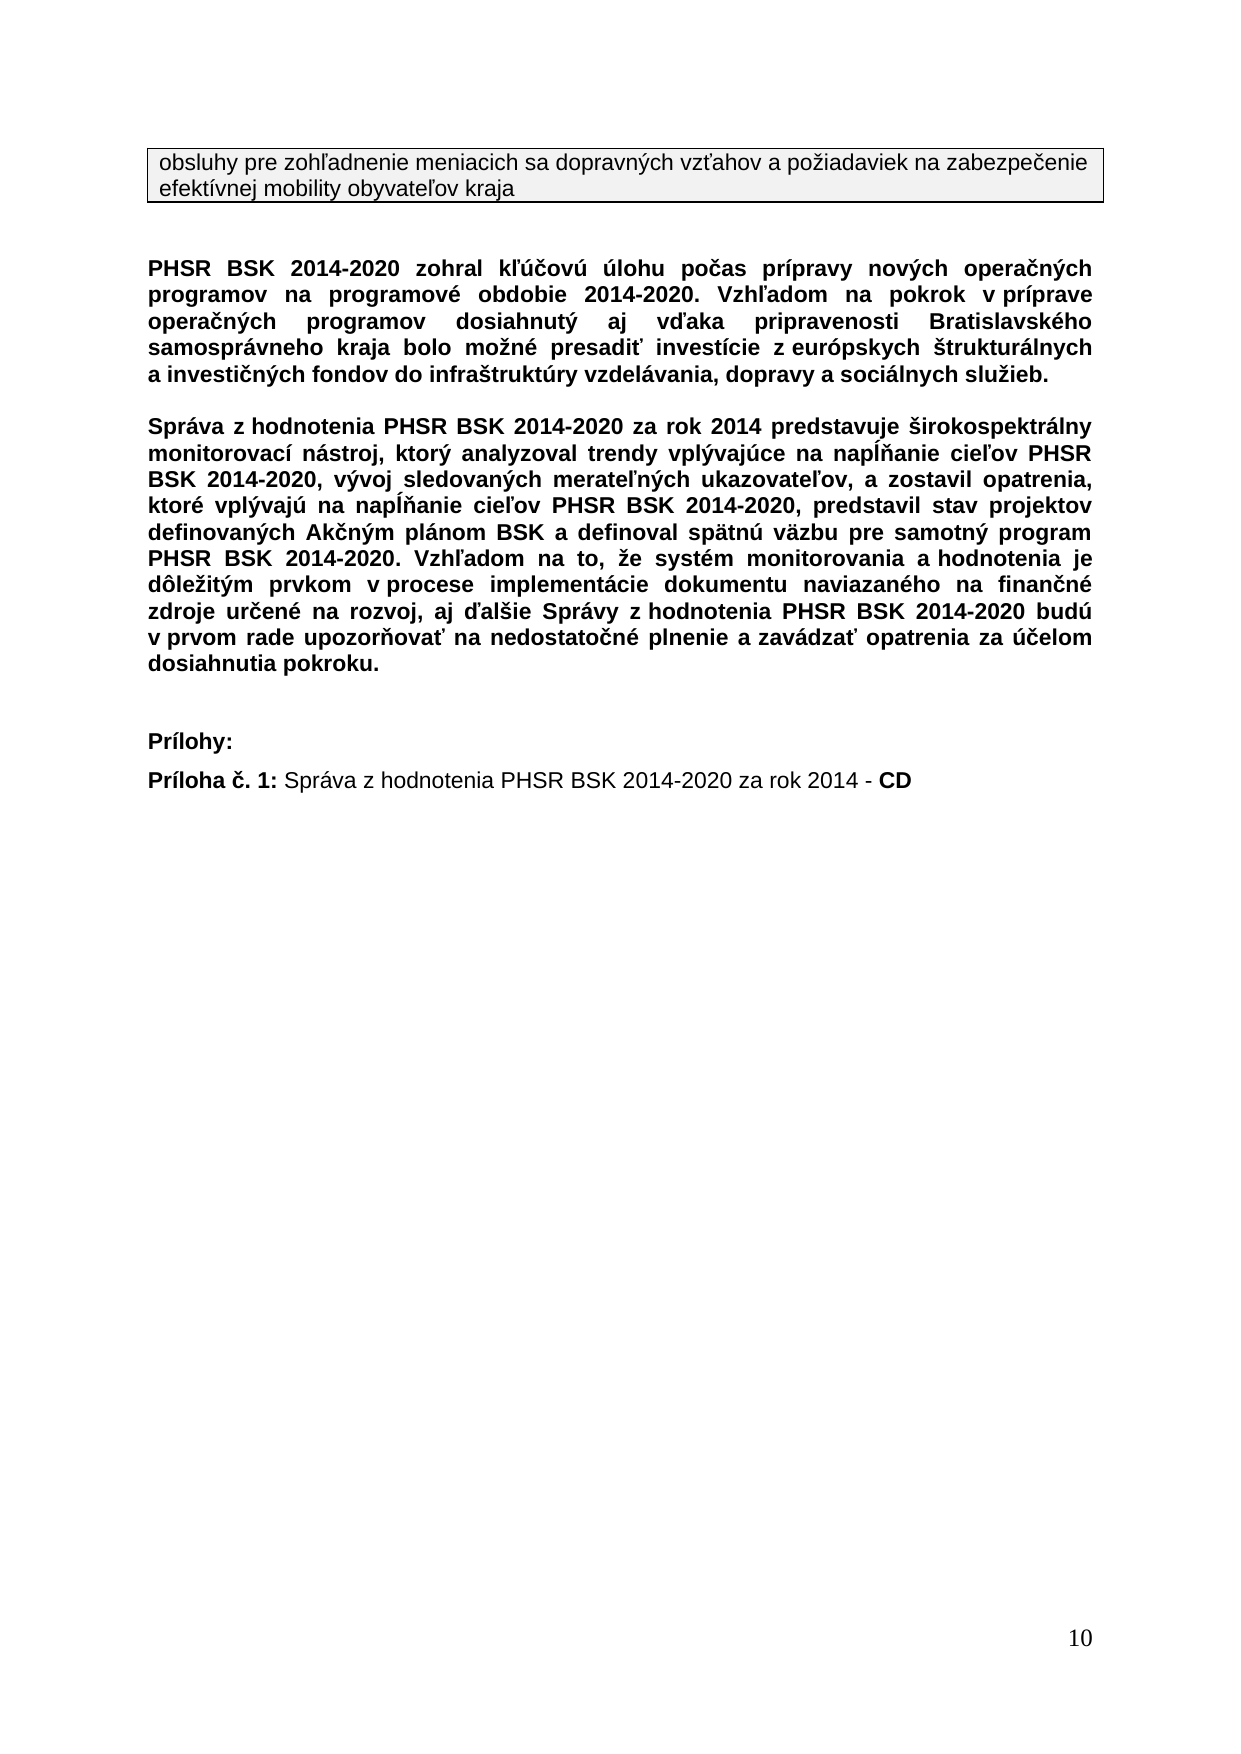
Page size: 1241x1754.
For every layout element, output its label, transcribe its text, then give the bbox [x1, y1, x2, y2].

text Príloha č. 1: Správa z hodnotenia PHSR BSK 2014-2020 za rok 2014 - CD [148, 767, 1093, 793]
text PHSR BSK 2014-2020 zohral kľúčovú úlohu počas prípravy nových operačných programov na programové obdobie 2014-2020. Vzhľadom na pokrok v príprave operačných programov dosiahnutý aj vďaka pripravenosti Bratislavského samosprávneho kraja bolo možné presadiť investície z európskych štrukturálnych a investičných fondov do infraštruktúry vzdelávania, dopravy a sociálnych služieb. [148, 255, 1093, 387]
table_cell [148, 149, 1103, 201]
text Prílohy: [148, 728, 1093, 754]
text Správa z hodnotenia PHSR BSK 2014-2020 za rok 2014 predstavuje širokospektrálny monitorovací nástroj, ktorý analyzoval trendy vplývajúce na napĺňanie cieľov PHSR BSK 2014-2020, vývoj sledovaných merateľných ukazovateľov, a zostavil opatrenia, ktoré vplývajú na napĺňanie cieľov PHSR BSK 2014-2020, predstavil stav projektov definovaných Akčným plánom BSK a definoval spätnú väzbu pre samotný program PHSR BSK 2014-2020. Vzhľadom na to, že systém monitorovania a hodnotenia je dôležitým prvkom v procese implementácie dokumentu naviazaného na finančné zdroje určené na rozvoj, aj ďalšie Správy z hodnotenia PHSR BSK 2014-2020 budú v prvom rade upozorňovať na nedostatočné plnenie a zavádzať opatrenia za účelom dosiahnutia pokroku. [148, 413, 1093, 677]
